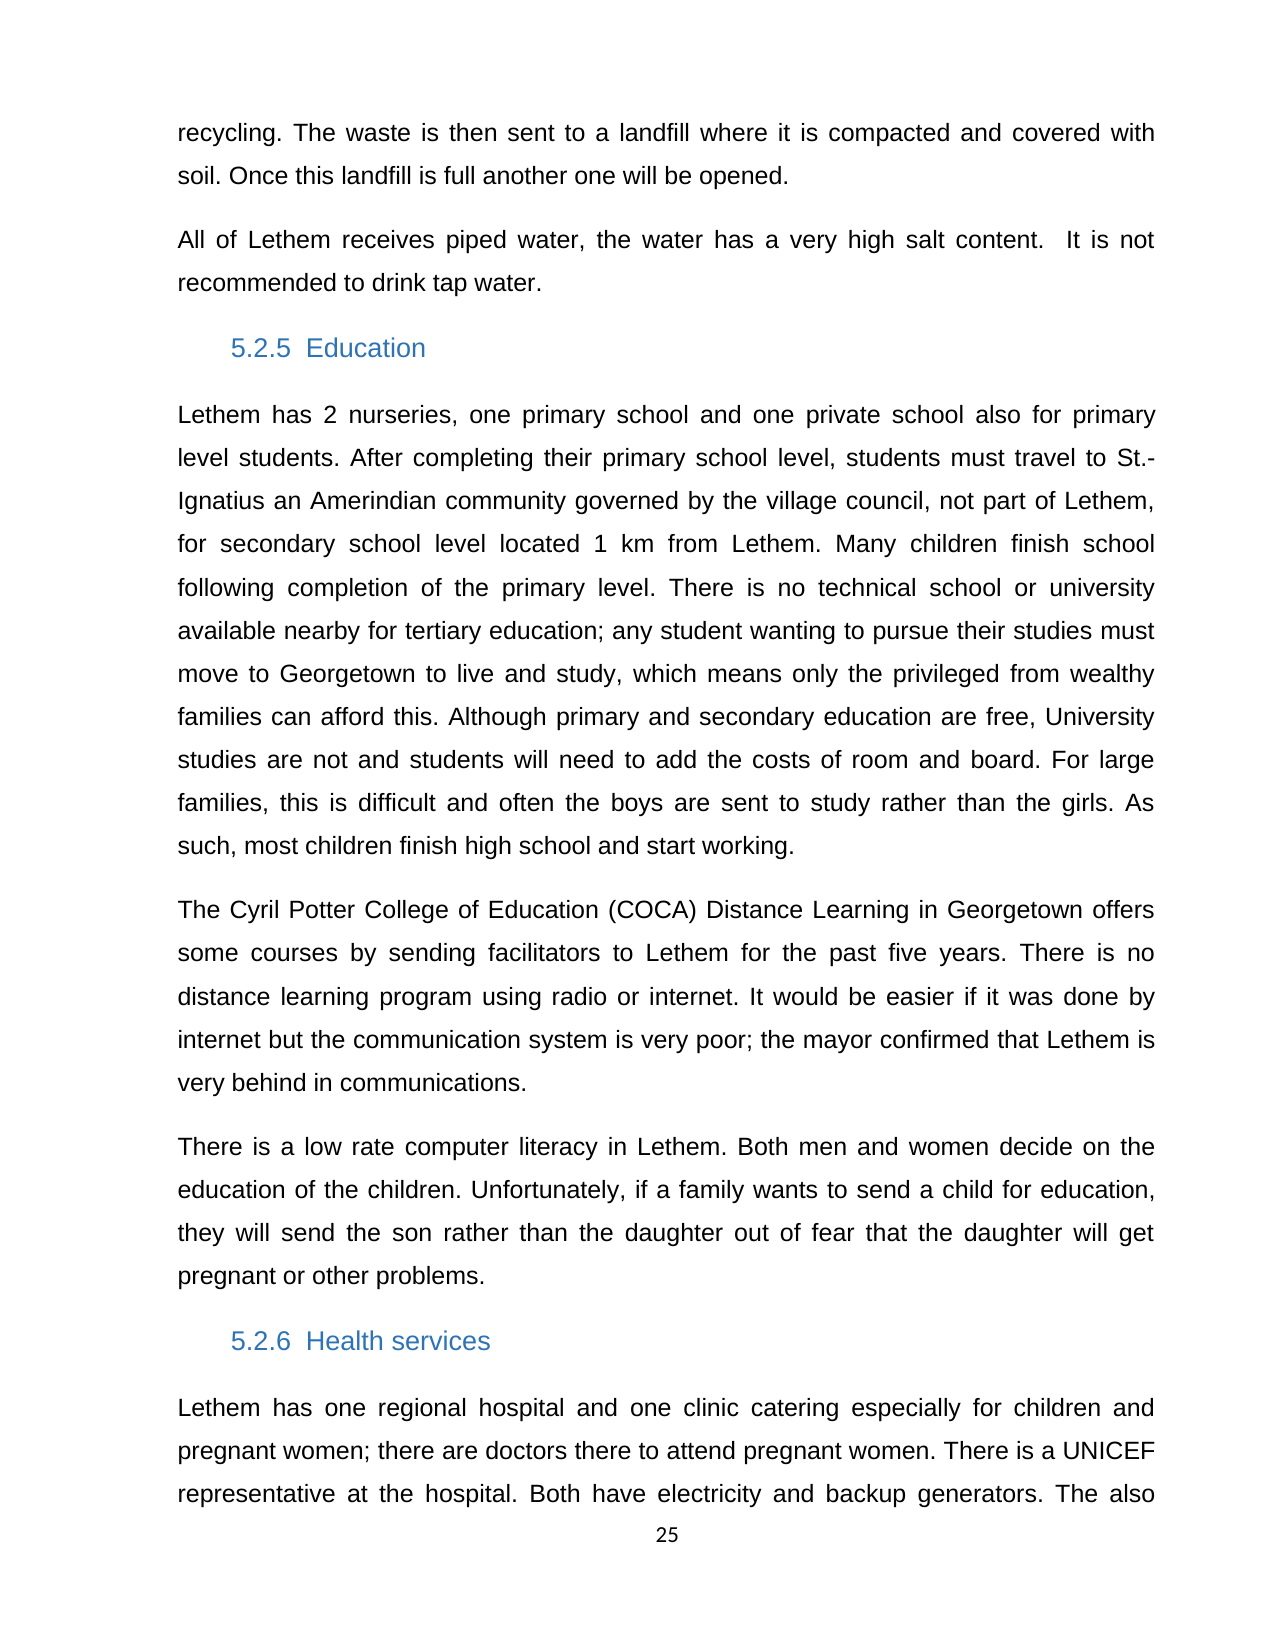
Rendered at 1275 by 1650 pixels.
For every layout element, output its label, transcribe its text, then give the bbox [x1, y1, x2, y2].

text Lethem has 2 nurseries, one primary school and one private school also for primary level students. After completing their primary school level, students must travel to St.-Ignatius an Amerindian community governed by the village council, not part of Lethem, for secondary school level located 1 km from Lethem. Many children finish school following completion of the primary level. There is no technical school or university available nearby for tertiary education; any student wanting to pursue their studies must move to Georgetown to live and study, which means only the privileged from wealthy families can afford this. Although primary and secondary education are free, University studies are not and students will need to add the costs of room and board. For large families, this is difficult and often the boys are sent to study rather than the girls. As such, most children finish high school and start working. [177, 400, 1157, 860]
text There is a low rate computer literacy in Lethem. Both men and women decide on the education of the children. Unfortunately, if a family wants to send a child for education, they will send the son rather than the daughter out of fear that the daughter will get pregnant or other problems. [177, 1132, 1157, 1290]
text All of Lethem receives piped water, the water has a very high salt content. It is not recommended to drink tap water. [177, 225, 1157, 297]
subtitle Education [231, 332, 1157, 363]
text The Cyril Potter College of Education (COCA) Distance Learning in Georgetown offers some courses by sending facilitators to Lethem for the past five years. There is no distance learning program using radio or internet. It would be easier if it was done by internet but the communication system is very poor; the mayor confirmed that Lethem is very behind in communications. [177, 895, 1157, 1096]
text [177, 1393, 1157, 1508]
subtitle Health services [231, 1325, 1157, 1356]
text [177, 118, 1157, 190]
